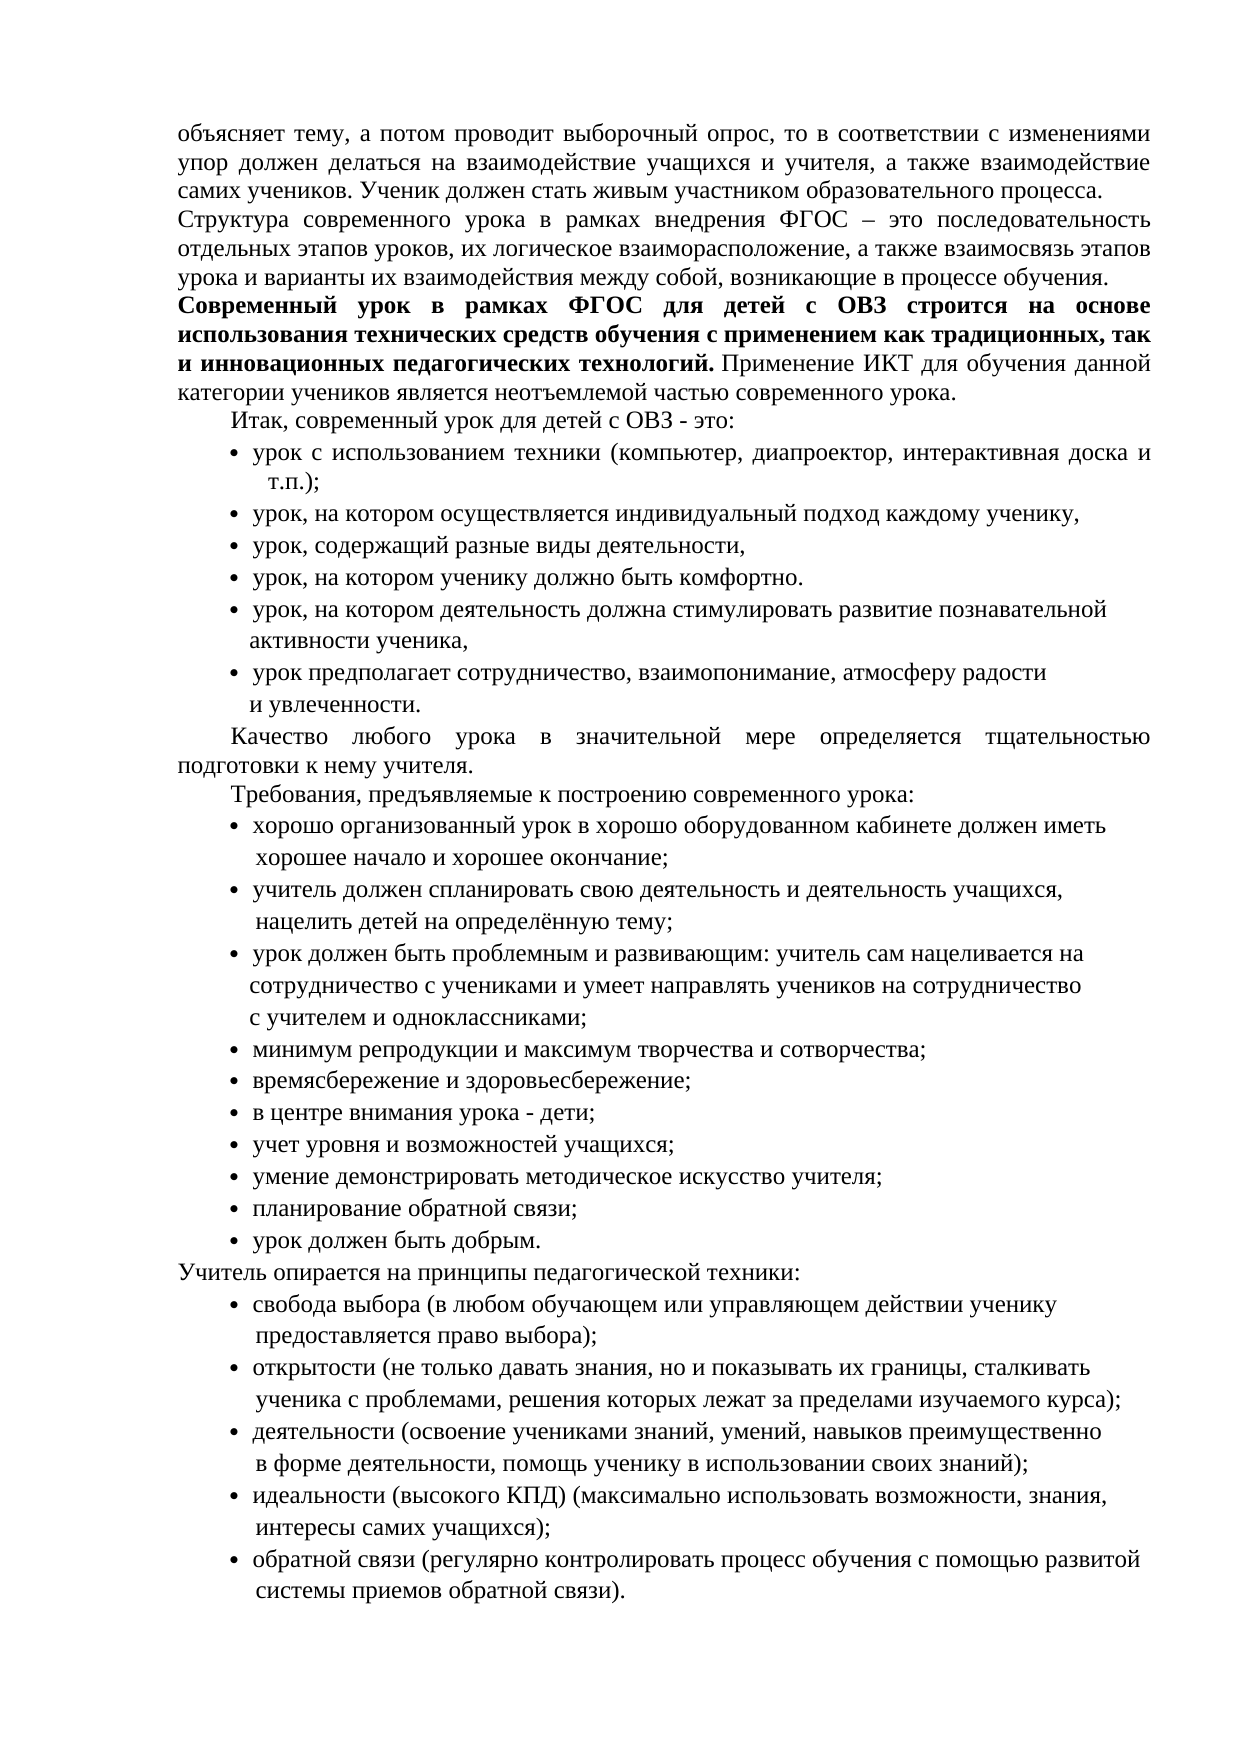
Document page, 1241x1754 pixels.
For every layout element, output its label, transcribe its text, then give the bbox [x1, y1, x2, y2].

list урок, содержащий разные виды деятельности, [230, 530, 1152, 559]
text с учителем и одноклассниками; [230, 1002, 1152, 1031]
text активности ученика, [230, 626, 1152, 654]
list урок, на котором ученику должно быть комфортно. [230, 562, 1152, 591]
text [177, 118, 1152, 204]
text Качество любого урока в значительной мере определяется тщательностью подготовки к нему учителя. [177, 721, 1152, 779]
list идеальности (высокого КПД) (максимально использовать возможности, знания, [230, 1480, 1152, 1509]
text в форме деятельности, помощь ученику в использовании своих знаний); [230, 1448, 1152, 1477]
text и увлеченности. [230, 689, 1152, 718]
text Современный урок в рамках ФГОС для детей с ОВЗ строится на основе использования технических средств обучения с применением как традиционных, так и инновационных педагогических технологий. Применение ИКТ для обучения данной категории учеников является неотъемлемой частью современного урока. [177, 291, 1152, 406]
list минимум репродукции и максимум творчества и сотворчества; [230, 1034, 1152, 1062]
list хорошо организованный урок в хорошо оборудованном кабинете должен иметь [230, 811, 1152, 839]
text системы приемов обратной связи). [230, 1576, 1152, 1604]
list урок с использованием техники (компьютер, диапроектор, интерактивная доска и т.п.); [230, 437, 1152, 495]
list урок должен быть добрым. [230, 1225, 1152, 1254]
list деятельности (освоение учениками знаний, умений, навыков преимущественно [230, 1416, 1152, 1445]
list открытости (не только давать знания, но и показывать их границы, сталкивать [230, 1352, 1152, 1381]
text ученика с проблемами, решения которых лежат за пределами изучаемого курса); [230, 1384, 1152, 1413]
list урок должен быть проблемным и развивающим: учитель сам нацеливается на [230, 938, 1152, 967]
text Требования, предъявляемые к построению современного урока: [177, 779, 1152, 807]
text Структура современного урока в рамках внедрения ФГОС – это последовательность отдельных этапов уроков, их логическое взаиморасположение, а также взаимосвязь этапов урока и варианты их взаимодействия между собой, возникающие в процессе обучения. [177, 204, 1152, 291]
list свобода выбора (в любом обучающем или управляющем действии ученику [230, 1289, 1152, 1317]
list времясбережение и здоровьесбережение; [230, 1066, 1152, 1094]
list обратной связи (регулярно контролировать процесс обучения с помощью развитой [230, 1544, 1152, 1572]
text Учитель опирается на принципы педагогической техники: [177, 1257, 1152, 1286]
text нацелить детей на определённую тему; [230, 906, 1152, 935]
list умение демонстрировать методическое искусство учителя; [230, 1161, 1152, 1190]
list урок предполагает сотрудничество, взаимопонимание, атмосферу радости [230, 657, 1152, 686]
text хорошее начало и хорошее окончание; [230, 842, 1152, 871]
list урок, на котором осуществляется индивидуальный подход каждому ученику, [230, 498, 1152, 527]
text Итак, современный урок для детей с ОВЗ - это: [177, 406, 1152, 434]
list планирование обратной связи; [230, 1193, 1152, 1222]
text предоставляется право выбора); [230, 1321, 1152, 1349]
list в центре внимания урока - дети; [230, 1097, 1152, 1126]
list учет уровня и возможностей учащихся; [230, 1129, 1152, 1158]
text интересы самих учащихся); [230, 1512, 1152, 1541]
text сотрудничество с учениками и умеет направлять учеников на сотрудничество [230, 970, 1152, 999]
list учитель должен спланировать свою деятельность и деятельность учащихся, [230, 874, 1152, 903]
list урок, на котором деятельность должна стимулировать развитие познавательной [230, 594, 1152, 622]
